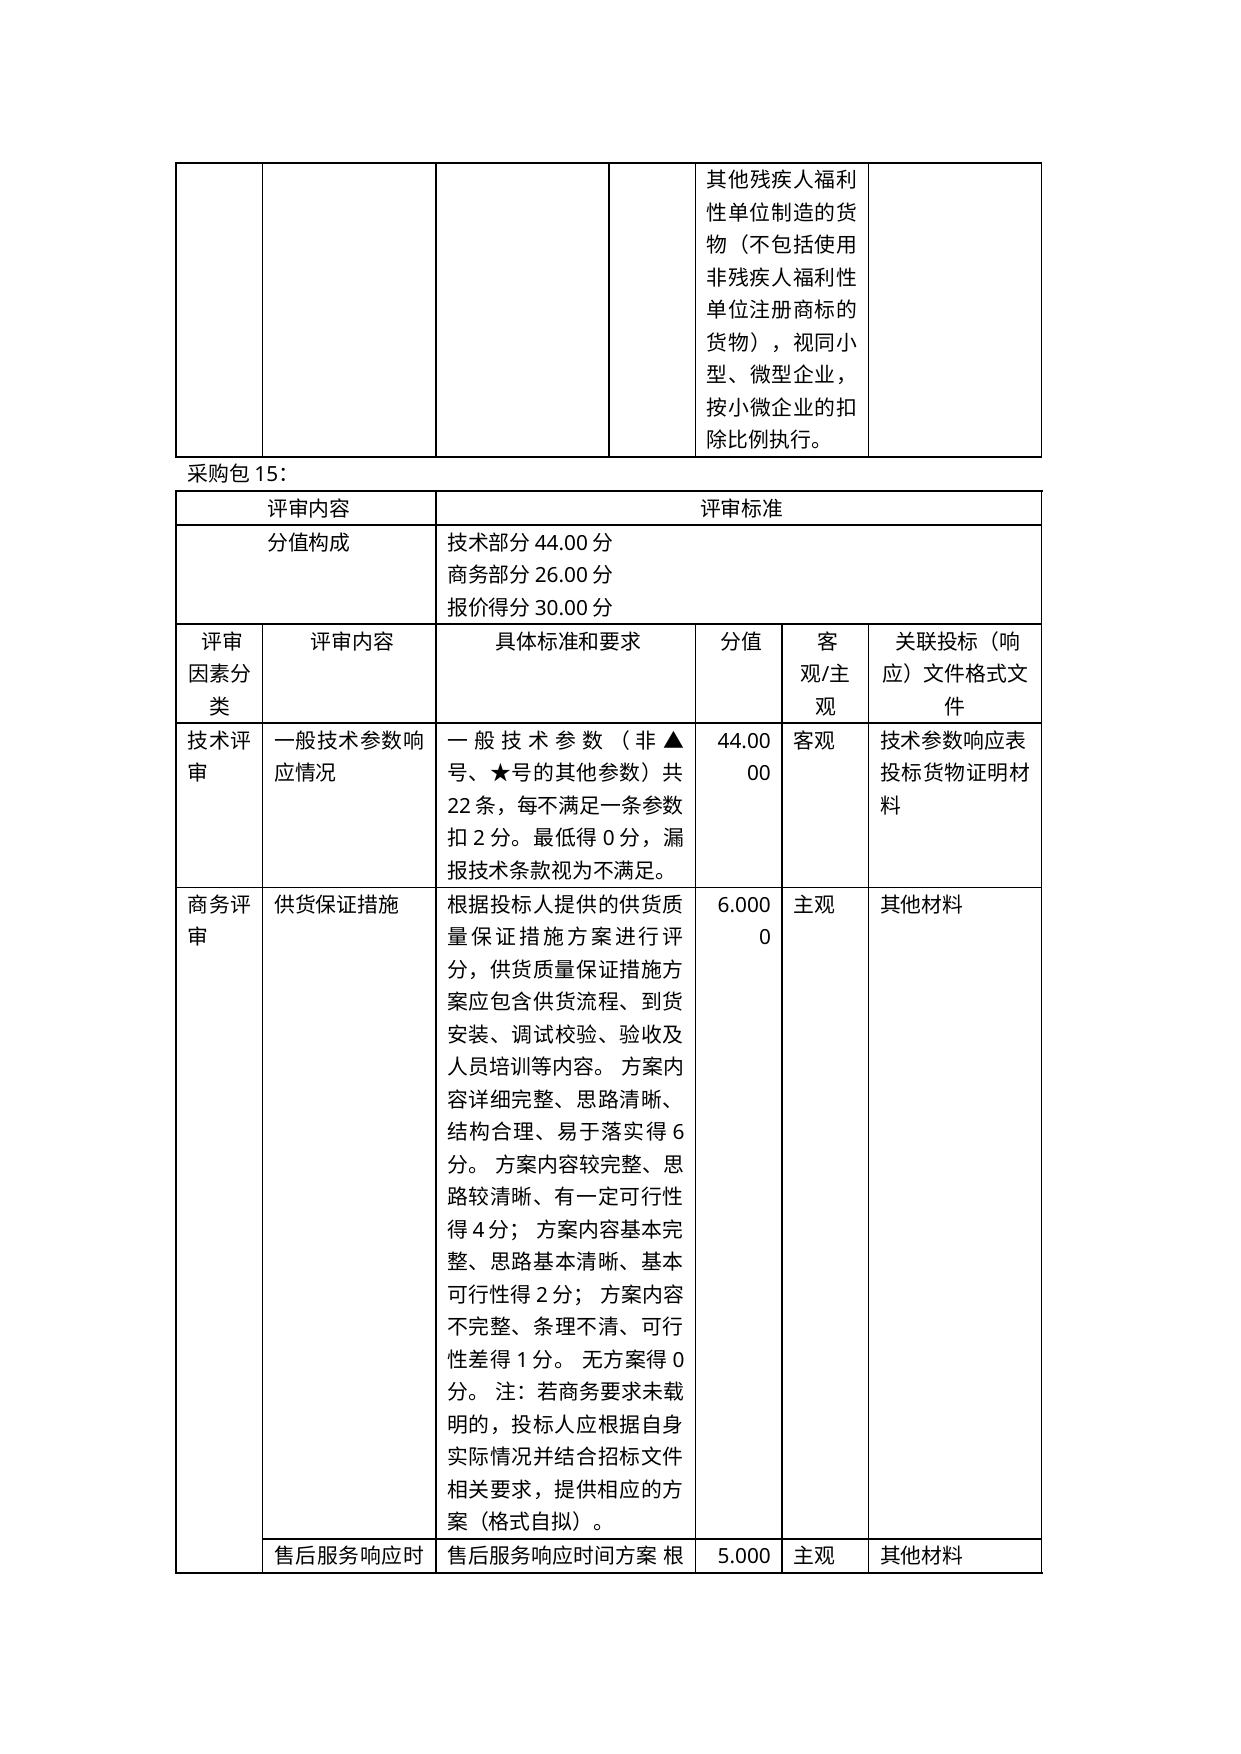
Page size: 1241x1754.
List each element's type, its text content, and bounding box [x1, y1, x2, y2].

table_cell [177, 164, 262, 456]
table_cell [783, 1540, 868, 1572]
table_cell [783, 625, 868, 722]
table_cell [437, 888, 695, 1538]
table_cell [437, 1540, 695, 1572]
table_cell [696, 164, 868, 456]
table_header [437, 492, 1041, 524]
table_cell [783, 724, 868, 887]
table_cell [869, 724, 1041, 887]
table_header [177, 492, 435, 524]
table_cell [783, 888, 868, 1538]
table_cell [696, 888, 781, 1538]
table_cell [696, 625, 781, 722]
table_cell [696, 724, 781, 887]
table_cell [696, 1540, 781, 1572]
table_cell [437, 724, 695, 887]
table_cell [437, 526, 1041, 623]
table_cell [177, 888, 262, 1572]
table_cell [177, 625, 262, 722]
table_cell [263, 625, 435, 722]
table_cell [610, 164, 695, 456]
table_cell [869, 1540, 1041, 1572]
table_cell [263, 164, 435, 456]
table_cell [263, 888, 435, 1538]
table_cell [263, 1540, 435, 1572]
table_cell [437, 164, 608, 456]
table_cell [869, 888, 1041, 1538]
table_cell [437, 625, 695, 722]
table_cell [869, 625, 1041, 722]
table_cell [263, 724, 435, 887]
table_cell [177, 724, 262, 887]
text 采购包15： [187, 458, 1053, 490]
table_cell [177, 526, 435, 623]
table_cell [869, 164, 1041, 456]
